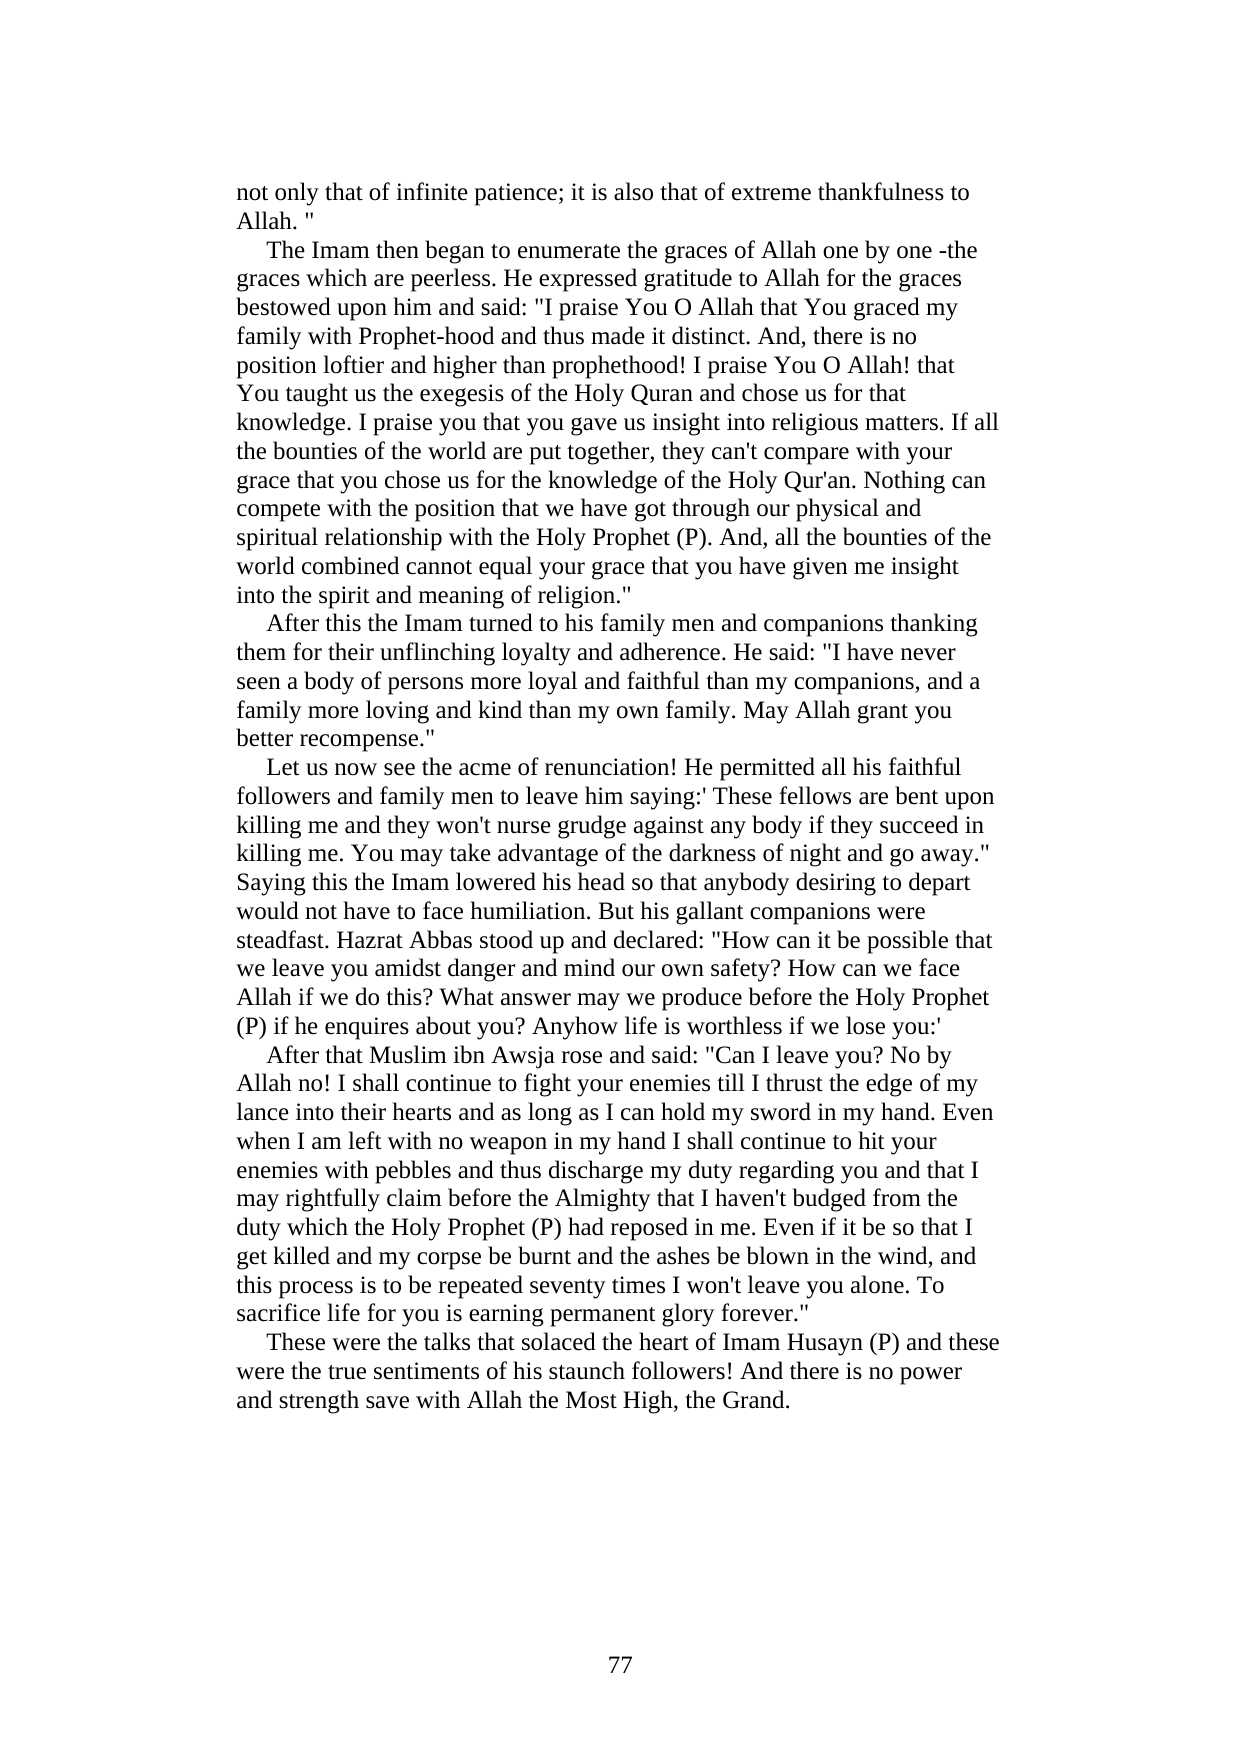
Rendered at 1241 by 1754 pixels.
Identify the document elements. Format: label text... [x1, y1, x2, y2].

text After that Muslim ibn Awsja rose and said: "Can I leave you? No by Allah no! I shall continue to fight your enemies till I thrust the edge of my lance into their hearts and as long as I can hold my sword in my hand. Even when I am left with no weapon in my hand I shall continue to hit your enemies with pebbles and thus discharge my duty regarding you and that I may rightfully claim before the Almighty that I haven't budged from the duty which the Holy Prophet (P) had reposed in me. Even if it be so that I get killed and my corpse be burnt and the ashes be blown in the wind, and this process is to be repeated seventy times I won't leave you alone. To sacrifice life for you is earning permanent glory forever." [236, 1040, 1004, 1327]
text These were the talks that solaced the heart of Imam Husayn (P) and these were the true sentiments of his staunch followers! And there is no power and strength save with Allah the Most High, the Grand. [236, 1327, 1004, 1413]
text After this the Imam turned to his family men and companions thanking them for their unflinching loyalty and adherence. He said: "I have never seen a body of persons more loyal and faithful than my companions, and a family more loving and kind than my own family. May Allah grant you better recompense." [236, 608, 1004, 752]
text The Imam then began to enumerate the graces of Allah one by one -the graces which are peerless. He expressed gratitude to Allah for the graces bestowed upon him and said: "I praise You O Allah that You graced my family with Prophet-hood and thus made it distinct. And, there is no position loftier and higher than prophethood! I praise You O Allah! that You taught us the exegesis of the Holy Quran and chose us for that knowledge. I praise you that you gave us insight into religious matters. If all the bounties of the world are put together, they can't compare with your grace that you chose us for the knowledge of the Holy Qur'an. Nothing can compete with the position that we have got through our physical and spiritual relationship with the Holy Prophet (P). And, all the bounties of the world combined cannot equal your grace that you have given me insight into the spirit and meaning of religion." [236, 235, 1004, 608]
text Let us now see the acme of renunciation! He permitted all his faithful followers and family men to leave him saying:' These fellows are bent upon killing me and they won't nurse grudge against any body if they succeed in killing me. You may take advantage of the darkness of night and go away." Saying this the Imam lowered his head so that anybody desiring to depart would not have to face humiliation. But his gallant companions were steadfast. Hazrat Abbas stood up and declared: "How can it be possible that we leave you amidst danger and mind our own safety? How can we face Allah if we do this? What answer may we produce before the Holy Prophet (P) if he enquires about you? Anyhow life is worthless if we lose you:' [236, 752, 1004, 1040]
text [236, 177, 1004, 235]
